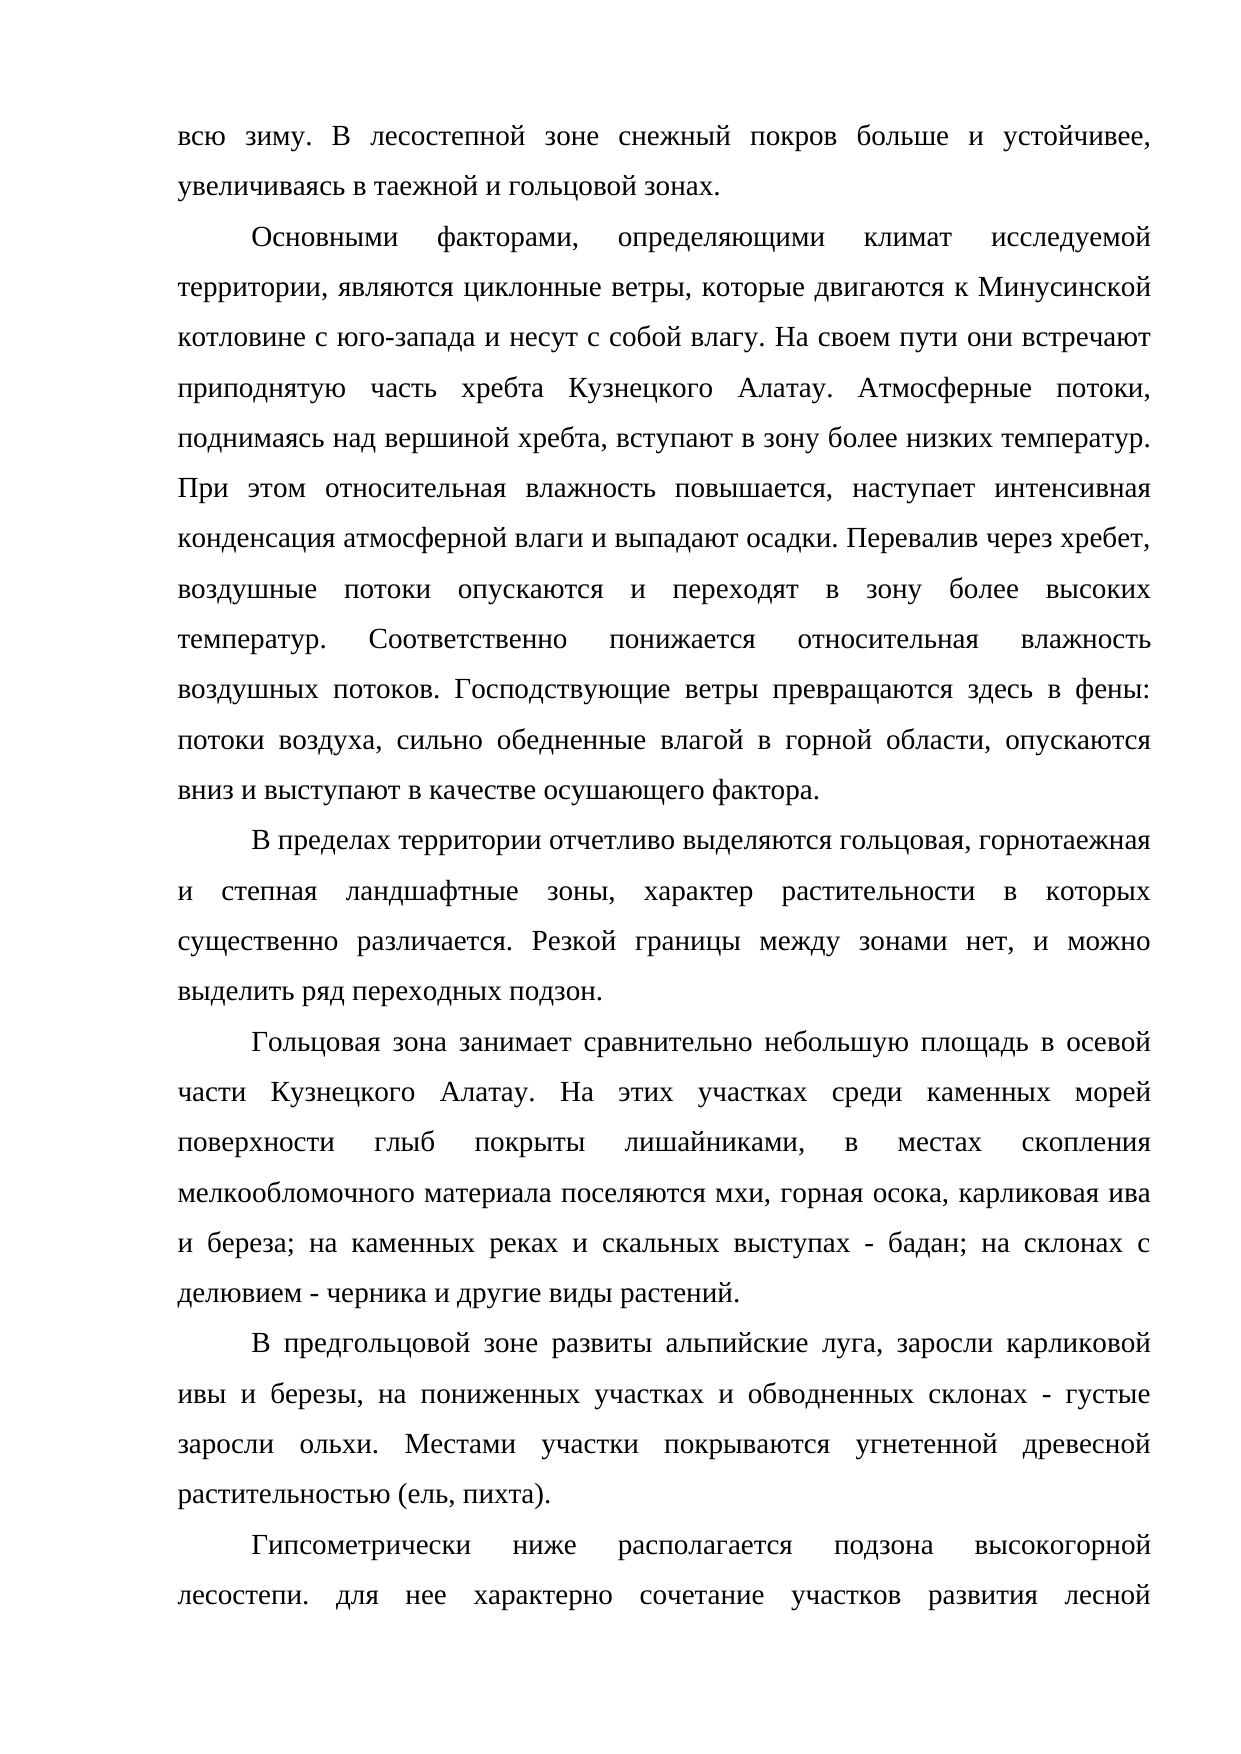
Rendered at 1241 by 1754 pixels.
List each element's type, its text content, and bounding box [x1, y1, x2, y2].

text Гольцовая зона занимает сравнительно небольшую площадь в осевой части Кузнецкого Алатау. На этих участках среди каменных морей поверхности глыб покрыты лишайниками, в местах скопления мелкообломочного материала поселяются мхи, горная осока, карликовая ива и береза; на каменных реках и скальных выступах - бадан; на склонах с делювием - черника и другие виды растений. [177, 1024, 1152, 1309]
text В предгольцовой зоне развиты альпийские луга, заросли карликовой ивы и березы, на пониженных участках и обводненных склонах - густые заросли ольхи. Местами участки покрываются угнетенной древесной растительностью (ель, пихта). [177, 1326, 1152, 1510]
text Основными факторами, определяющими климат исследуемой территории, являются циклонные ветры, которые двигаются к Минусинской котловине с юго-запада и несут с собой влагу. На своем пути они встречают приподнятую часть хребта Кузнецкого Алатау. Атмосферные потоки, поднимаясь над вершиной хребта, вступают в зону более низких температур. При этом относительная влажность повышается, наступает интенсивная конденсация атмосферной влаги и выпадают осадки. Перевалив через хребет, воздушные потоки опускаются и переходят в зону более высоких температур. Соответственно понижается относительная влажность воздушных потоков. Господствующие ветры превращаются здесь в фены: потоки воздуха, сильно обедненные влагой в горной области, опускаются вниз и выступают в качестве осушающего фактора. [177, 219, 1152, 806]
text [177, 1527, 1152, 1611]
text В пределах территории отчетливо выделяются гольцовая, горнотаежная и степная ландшафтные зоны, характер растительности в которых существенно различается. Резкой границы между зонами нет, и можно выделить ряд переходных подзон. [177, 822, 1152, 1007]
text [177, 118, 1152, 202]
